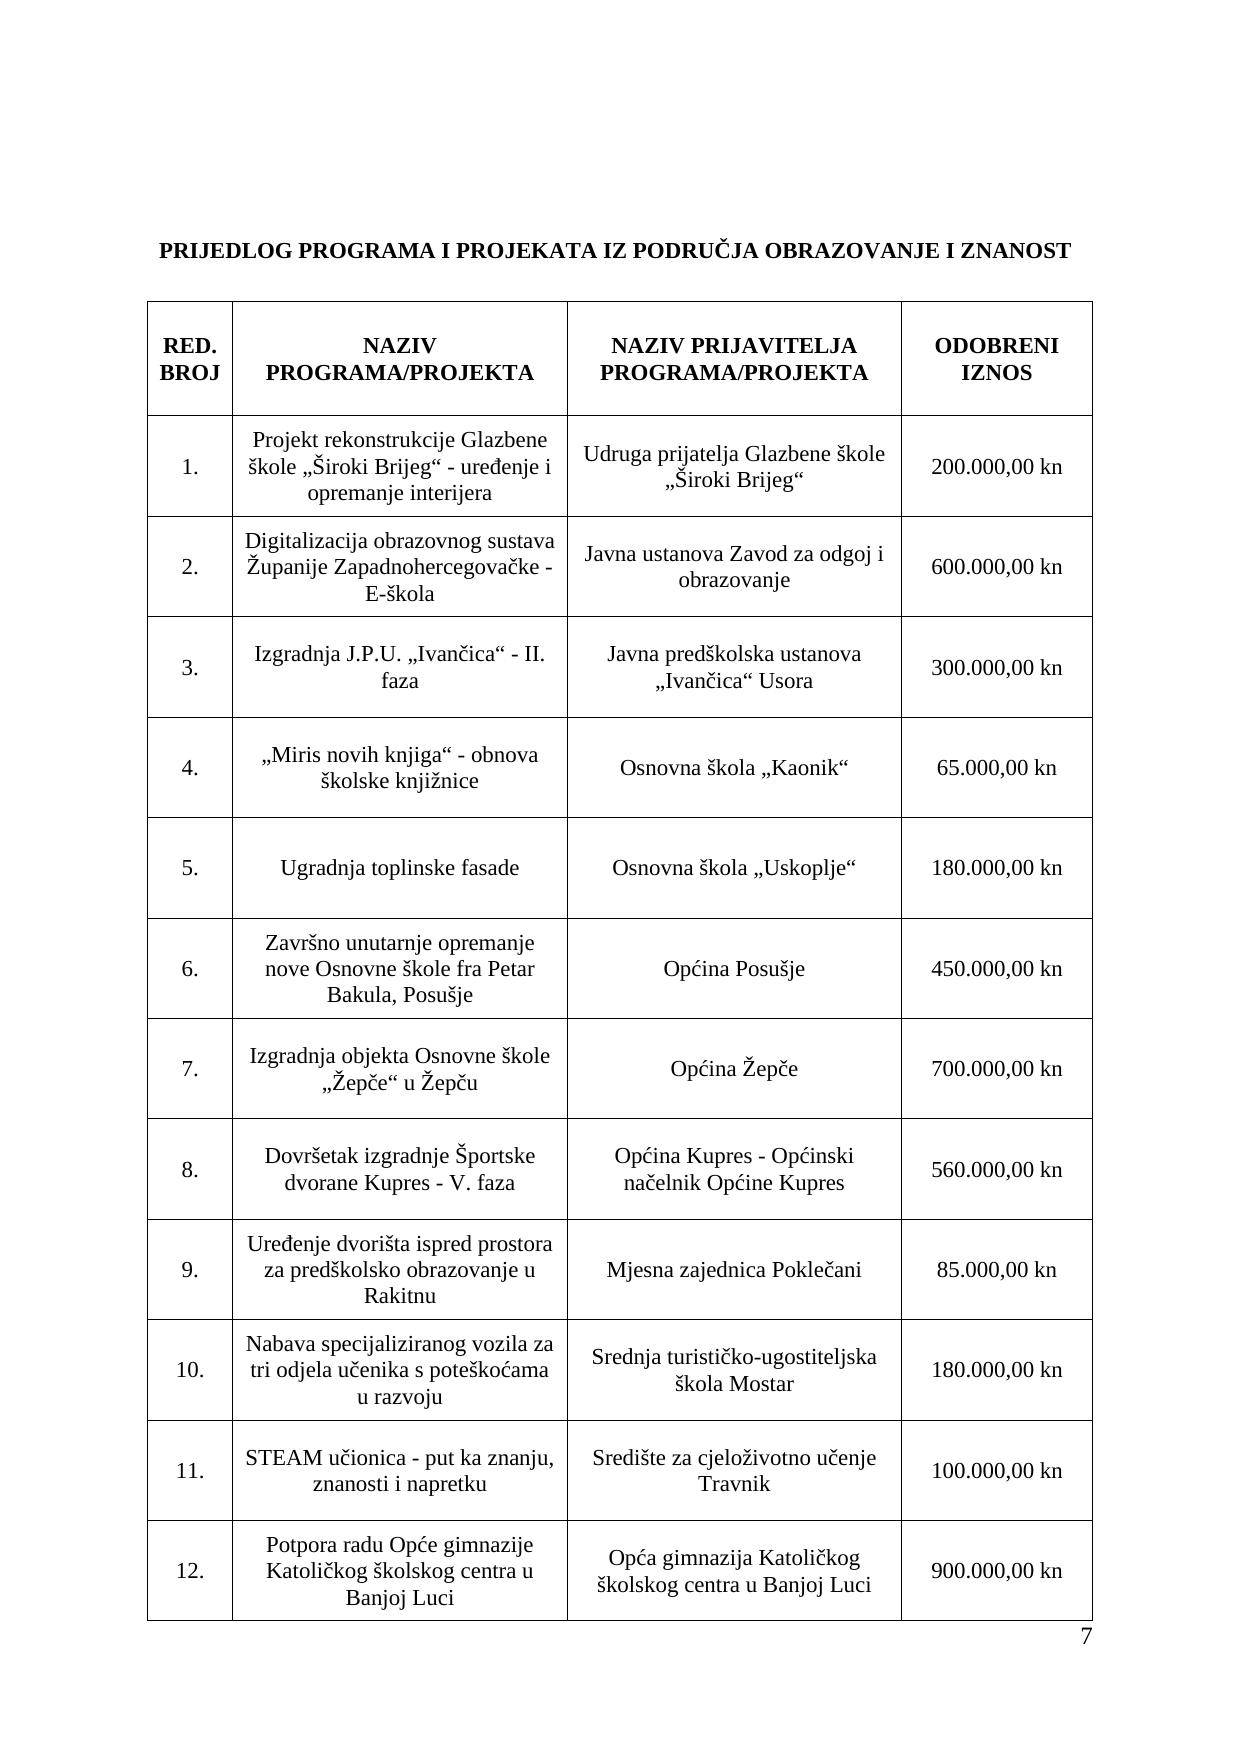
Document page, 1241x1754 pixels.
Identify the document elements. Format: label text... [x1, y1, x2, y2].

table_cell Središte za cjeloživotno učenje Travnik [568, 1421, 901, 1520]
table_cell 65.000,00 kn [902, 718, 1092, 817]
table_cell 85.000,00 kn [902, 1220, 1092, 1319]
table_cell 12. [148, 1521, 232, 1620]
table_cell Uređenje dvorišta ispred prostora za predškolsko obrazovanje u Rakitnu [233, 1220, 567, 1319]
table_cell 10. [148, 1320, 232, 1419]
table_cell 5. [148, 818, 232, 917]
table_cell 7. [148, 1019, 232, 1118]
table_cell NAZIV PROGRAMA/PROJEKTA [233, 302, 567, 415]
table_cell 450.000,00 kn [902, 919, 1092, 1018]
table_cell NAZIV PRIJAVITELJA PROGRAMA/PROJEKTA [568, 302, 901, 415]
table_cell 100.000,00 kn [902, 1421, 1092, 1520]
table_cell Javna ustanova Zavod za odgoj i obrazovanje [568, 517, 901, 616]
table_header PRIJEDLOG PROGRAMA I PROJEKATA IZ PODRUČJA OBRAZOVANJE I ZNANOST [148, 200, 1092, 301]
table_cell 11. [148, 1421, 232, 1520]
table_cell 9. [148, 1220, 232, 1319]
table_cell Dovršetak izgradnje Športske dvorane Kupres - V. faza [233, 1119, 567, 1219]
table_cell Projekt rekonstrukcije Glazbene škole „Široki Brijeg“ - uređenje i opremanje interijera [233, 416, 567, 516]
table_cell 6. [148, 919, 232, 1018]
table_cell Javna predškolska ustanova „Ivančica“ Usora [568, 617, 901, 717]
table_cell 180.000,00 kn [902, 818, 1092, 917]
table_cell 700.000,00 kn [902, 1019, 1092, 1118]
table_cell Osnovna škola „Uskoplje“ [568, 818, 901, 917]
table_cell Mjesna zajednica Poklečani [568, 1220, 901, 1319]
table_cell STEAM učionica - put ka znanju, znanosti i napretku [233, 1421, 567, 1520]
table_cell Ugradnja toplinske fasade [233, 818, 567, 917]
table_cell „Miris novih knjiga“ - obnova školske knjižnice [233, 718, 567, 817]
table_cell 2. [148, 517, 232, 616]
table_cell Potpora radu Opće gimnazije Katoličkog školskog centra u Banjoj Luci [233, 1521, 567, 1620]
table_cell Izgradnja J.P.U. „Ivančica“ - II. faza [233, 617, 567, 717]
table_cell Nabava specijaliziranog vozila za tri odjela učenika s poteškoćama u razvoju [233, 1320, 567, 1419]
table_cell Digitalizacija obrazovnog sustava Županije Zapadnohercegovačke - E-škola [233, 517, 567, 616]
table_cell ODOBRENI IZNOS [902, 302, 1092, 415]
table_cell 560.000,00 kn [902, 1119, 1092, 1219]
table_cell 4. [148, 718, 232, 817]
table_cell Srednja turističko-ugostiteljska škola Mostar [568, 1320, 901, 1419]
table_cell 600.000,00 kn [902, 517, 1092, 616]
table_cell Završno unutarnje opremanje nove Osnovne škole fra Petar Bakula, Posušje [233, 919, 567, 1018]
table_cell 180.000,00 kn [902, 1320, 1092, 1419]
table_cell 200.000,00 kn [902, 416, 1092, 516]
table_cell Općina Kupres - Općinski načelnik Općine Kupres [568, 1119, 901, 1219]
table_cell 8. [148, 1119, 232, 1219]
table_cell 900.000,00 kn [902, 1521, 1092, 1620]
table_cell Opća gimnazija Katoličkog školskog centra u Banjoj Luci [568, 1521, 901, 1620]
table_cell 3. [148, 617, 232, 717]
table_cell Osnovna škola „Kaonik“ [568, 718, 901, 817]
table_cell Udruga prijatelja Glazbene škole „Široki Brijeg“ [568, 416, 901, 516]
table_cell Općina Žepče [568, 1019, 901, 1118]
table_cell Izgradnja objekta Osnovne škole „Žepče“ u Žepču [233, 1019, 567, 1118]
table_cell Općina Posušje [568, 919, 901, 1018]
table_cell 300.000,00 kn [902, 617, 1092, 717]
table_cell RED. BROJ [148, 302, 232, 415]
table_cell 1. [148, 416, 232, 516]
